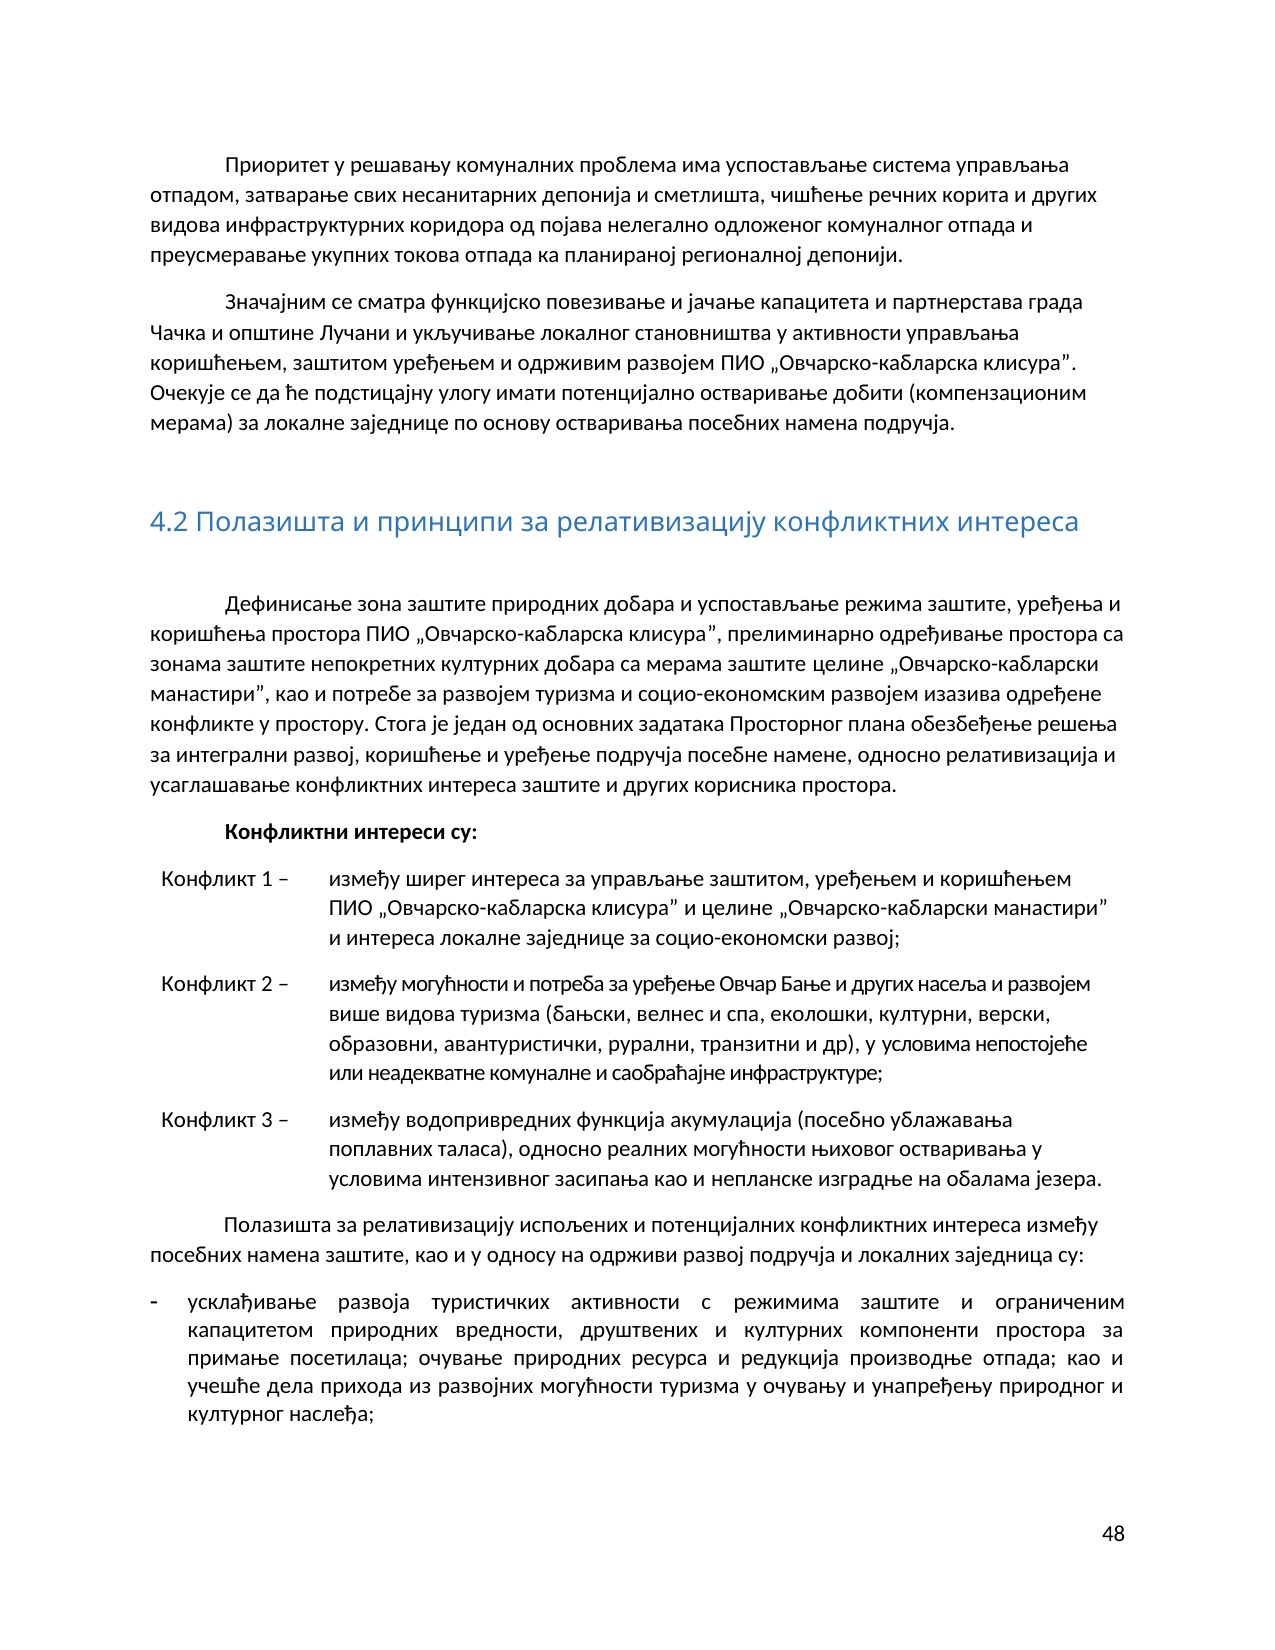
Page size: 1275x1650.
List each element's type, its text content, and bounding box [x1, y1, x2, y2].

table_cell Конфликт 2 – [150, 969, 317, 1105]
table_header Конфликт 1 – [150, 864, 317, 969]
table_header између ширег интереса за управљање заштитом, уређењем и коришћењем ПИО „Овчарско-кабларска клисура” и целине „Овчарско-кабларски манастири” и интереса локалне заједнице за социо-економски развој; [317, 864, 1125, 969]
text Приоритет у решавању комуналних проблема има успостављање система управљања отпадом, затварање свих несанитарних депонија и сметлишта, чишћење речних корита и других видова инфраструктурних коридора од појава нелегално одложеног комуналног отпада и преусмеравање укупних токова отпада ка планираној регионалној депонији. [150, 150, 1125, 269]
subtitle 4.2 Полазишта и принципи за релативизацију конфликтних интереса [150, 502, 1125, 539]
text Значајним се сматра функцијско повезивање и јачање капацитета и партнерстава града Чачка и општине Лучани и укључивање локалног становништва у активности управљања коришћењем, заштитом уређењем и одрживим развојем ПИО „Овчарско-кабларска клисура”. Очекује се да ће подстицајну улогу имати потенцијално остваривање добити (компензационим мерама) за локалне заједнице по основу остваривања посебних намена подручја. [150, 287, 1125, 436]
text Дефинисање зона заштите природних добара и успостављање режима заштите, уређења и коришћења простора ПИО „Овчарско-кабларска клисура”, прелиминарно одређивање простора са зонама заштите непокретних културних добара са мерама заштите целине „Овчарско-кабларски манастири”, као и потребе за развојем туризма и социо-економским развојем изазива одређене конфликте у простору. Стога је један од основних задатака Просторног плана обезбеђење решења за интегрални развој, коришћење и уређење подручја посебне намене, односно релативизација и усаглашавање конфликтних интереса заштите и других корисника простора. [150, 589, 1125, 798]
text Полазишта за релативизацију испољених и потенцијалних конфликтних интереса између посебних намена заштите, као и у односу на одрживи развој подручја и локалних заједница су: [150, 1210, 1125, 1268]
text Конфликтни интереси су: [150, 817, 1125, 845]
table_cell између водопривредних функција акумулација (посебно ублажавања поплавних таласа), односно реалних могућности њиховог остваривања у условима интензивног засипања као и непланске изградње на обалама језера. [317, 1105, 1125, 1210]
table_cell Конфликт 3 – [150, 1105, 317, 1210]
list усклађивање развоја туристичких активности с режимима заштите и ограниченим капацитетом природних вредности, друштвених и културних компоненти простора за примање посетилаца; очување природних ресурса и редукција производње отпада; као и учешће дела прихода из развојних могућности туризма у очувању и унапређењу природног и културног наслеђа; [150, 1287, 1125, 1427]
table_cell између могућности и потреба за уређење Овчар Бање и других насеља и развојем више видова туризма (бањски, велнес и спа, еколошки, културни, верски, образовни, авантуристички, рурални, транзитни и др), у условима непостојеће или неадекватне комуналне и саобраћајне инфраструктуре; [317, 969, 1125, 1105]
